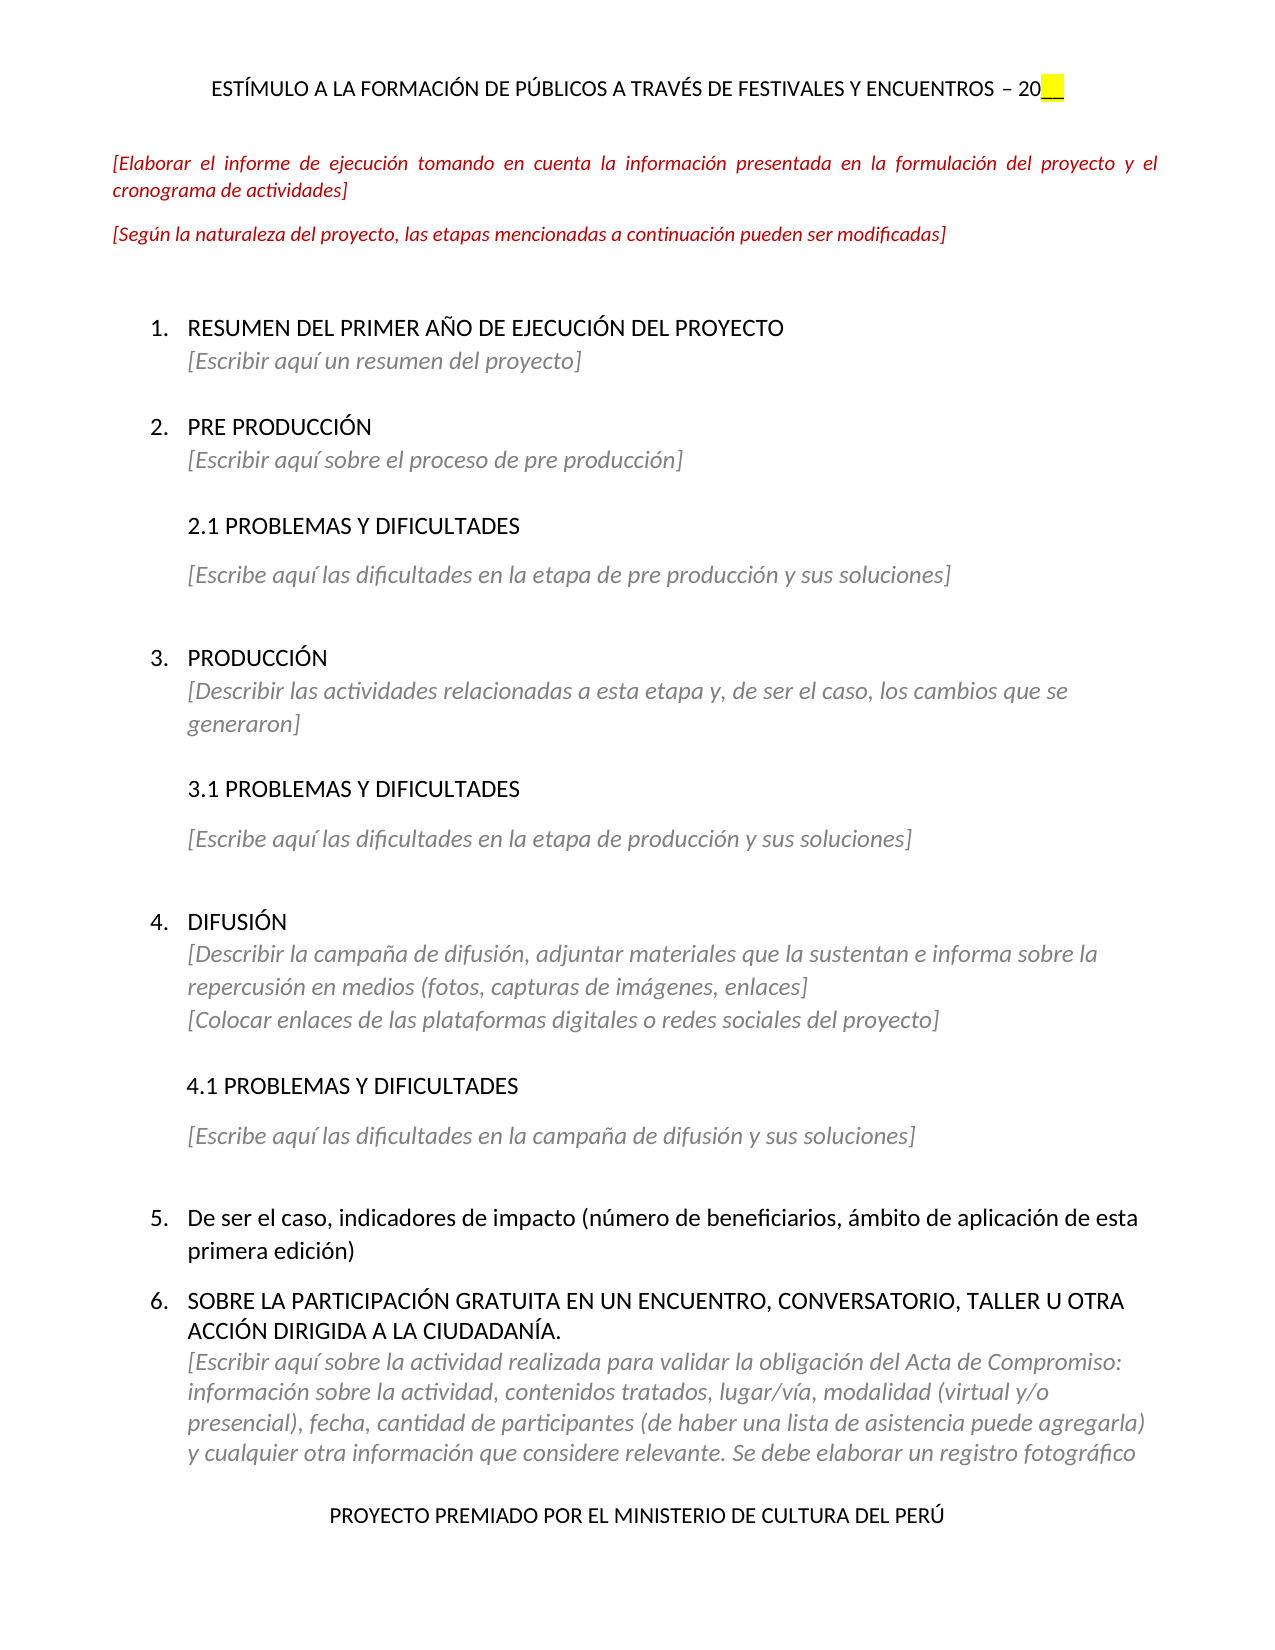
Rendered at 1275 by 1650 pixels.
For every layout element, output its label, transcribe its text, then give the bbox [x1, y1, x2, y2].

text [Según la naturaleza del proyecto, las etapas mencionadas a continuación pueden ser modificadas] [112, 221, 1162, 247]
list RESUMEN DEL PRIMER AÑO DE EJECUCIÓN DEL PROYECTO [150, 312, 1162, 343]
list SOBRE LA PARTICIPACIÓN GRATUITA EN UN ENCUENTRO, CONVERSATORIO, TALLER U OTRA ACCIÓN DIRIGIDA A LA CIUDADANÍA. [150, 1285, 1162, 1346]
list PROBLEMAS Y DIFICULTADES [187, 774, 1162, 804]
text [Escribir aquí un resumen del proyecto] [187, 345, 1162, 376]
text [Escribe aquí las dificultades en la etapa de producción y sus soluciones] [187, 823, 1162, 854]
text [187, 1346, 1162, 1468]
text [Describir la campaña de difusión, adjuntar materiales que la sustentan e informa sobre la repercusión en medios (fotos, capturas de imágenes, enlaces] [187, 939, 1162, 1002]
list PRE PRODUCCIÓN [150, 411, 1162, 442]
text [Describir las actividades relacionadas a esta etapa y, de ser el caso, los cambios que se generaron] [187, 675, 1162, 738]
text [Colocar enlaces de las plataformas digitales o redes sociales del proyecto] [187, 1004, 1162, 1035]
text [Escribe aquí las dificultades en la etapa de pre producción y sus soluciones] [187, 559, 1162, 590]
text [Escribir aquí sobre el proceso de pre producción] [187, 444, 1162, 474]
list PROBLEMAS Y DIFICULTADES [187, 510, 1162, 540]
text [Escribe aquí las dificultades en la campaña de difusión y sus soluciones] [187, 1120, 1162, 1150]
list De ser el caso, indicadores de impacto (número de beneficiarios, ámbito de aplicación de esta primera edición) [150, 1202, 1162, 1266]
text [Elaborar el informe de ejecución tomando en cuenta la información presentada en la formulación del proyecto y el cronograma de actividades] [112, 150, 1162, 203]
list DIFUSIÓN [150, 906, 1162, 936]
list PRODUCCIÓN [150, 642, 1162, 672]
text 4.1 PROBLEMAS Y DIFICULTADES [186, 1070, 1162, 1101]
